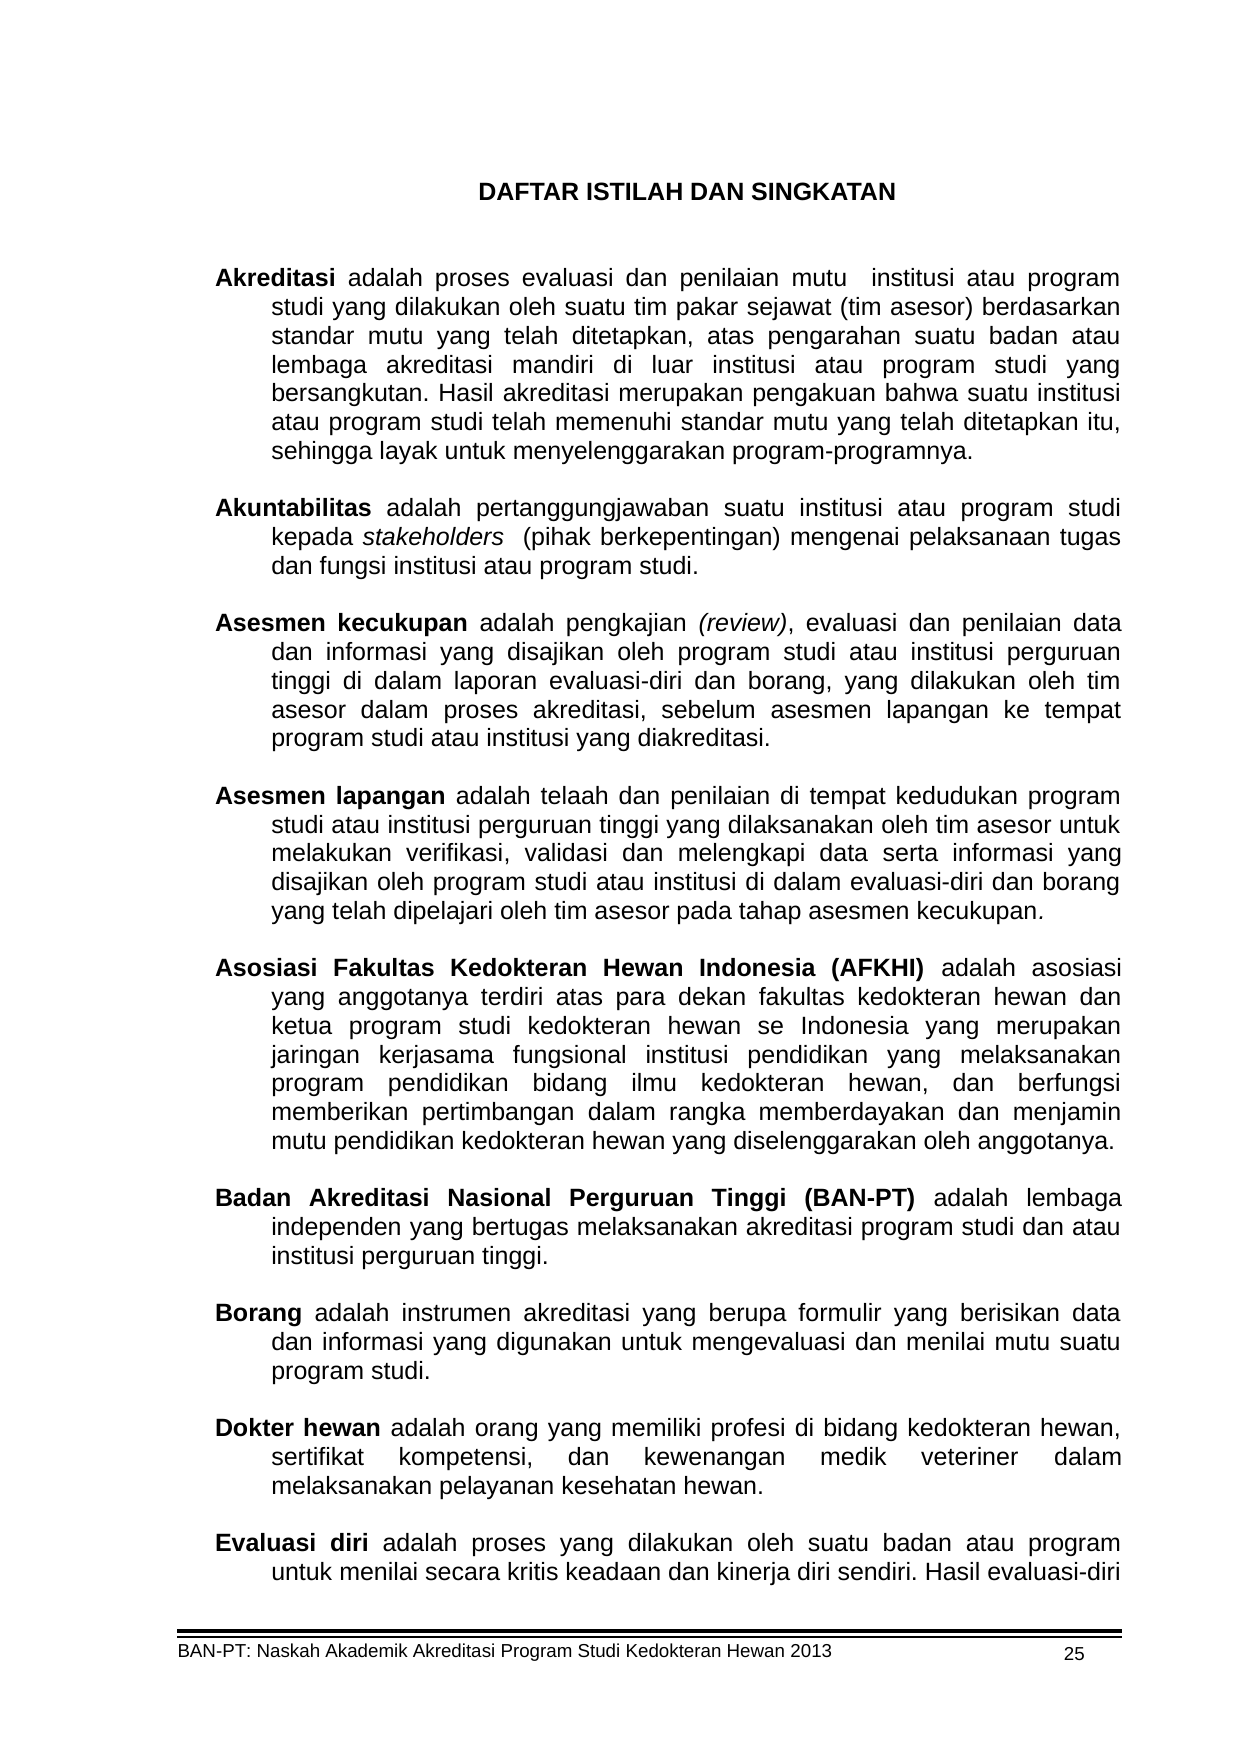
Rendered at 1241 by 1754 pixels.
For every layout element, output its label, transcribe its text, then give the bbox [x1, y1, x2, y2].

text Akreditasi adalah proses evaluasi dan penilaian mutu institusi atau program studi yang dilakukan oleh suatu tim pakar sejawat (tim asesor) berdasarkan standar mutu yang telah ditetapkan, atas pengarahan suatu badan atau lembaga akreditasi mandiri di luar institusi atau program studi yang bersangkutan. Hasil akreditasi merupakan pengakuan bahwa suatu institusi atau program studi telah memenuhi standar mutu yang telah ditetapkan itu, sehingga layak untuk menyelenggarakan program-programnya. [215, 263, 1122, 465]
subtitle DAFTAR ISTILAH DAN SINGKATAN [177, 177, 1122, 206]
text Asesmen lapangan adalah telaah dan penilaian di tempat kedudukan program studi atau institusi perguruan tinggi yang dilaksanakan oleh tim asesor untuk melakukan verifikasi, validasi dan melengkapi data serta informasi yang disajikan oleh program studi atau institusi di dalam evaluasi-diri dan borang yang telah dipelajari oleh tim asesor pada tahap asesmen kecukupan. [215, 781, 1122, 925]
text Borang adalah instrumen akreditasi yang berupa formulir yang berisikan data dan informasi yang digunakan untuk mengevaluasi dan menilai mutu suatu program studi. [215, 1298, 1122, 1385]
text Badan Akreditasi Nasional Perguruan Tinggi (BAN-PT) adalah lembaga independen yang bertugas melaksanakan akreditasi program studi dan atau institusi perguruan tinggi. [215, 1183, 1122, 1270]
text Asosiasi Fakultas Kedokteran Hewan Indonesia (AFKHI) adalah asosiasi yang anggotanya terdiri atas para dekan fakultas kedokteran hewan dan ketua program studi kedokteran hewan se Indonesia yang merupakan jaringan kerjasama fungsional institusi pendidikan yang melaksanakan program pendidikan bidang ilmu kedokteran hewan, dan berfungsi memberikan pertimbangan dalam rangka memberdayakan dan menjamin mutu pendidikan kedokteran hewan yang diselenggarakan oleh anggotanya. [215, 953, 1122, 1155]
text Asesmen kecukupan adalah pengkajian (review), evaluasi dan penilaian data dan informasi yang disajikan oleh program studi atau institusi perguruan tinggi di dalam laporan evaluasi-diri dan borang, yang dilakukan oleh tim asesor dalam proses akreditasi, sebelum asesmen lapangan ke tempat program studi atau institusi yang diakreditasi. [215, 608, 1122, 752]
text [215, 1528, 1122, 1586]
text Dokter hewan adalah orang yang memiliki profesi di bidang kedokteran hewan, sertifikat kompetensi, dan kewenangan medik veteriner dalam melaksanakan pelayanan kesehatan hewan. [215, 1413, 1122, 1500]
text Akuntabilitas adalah pertanggungjawaban suatu institusi atau program studi kepada stakeholders (pihak berkepentingan) mengenai pelaksanaan tugas dan fungsi institusi atau program studi. [215, 493, 1122, 580]
